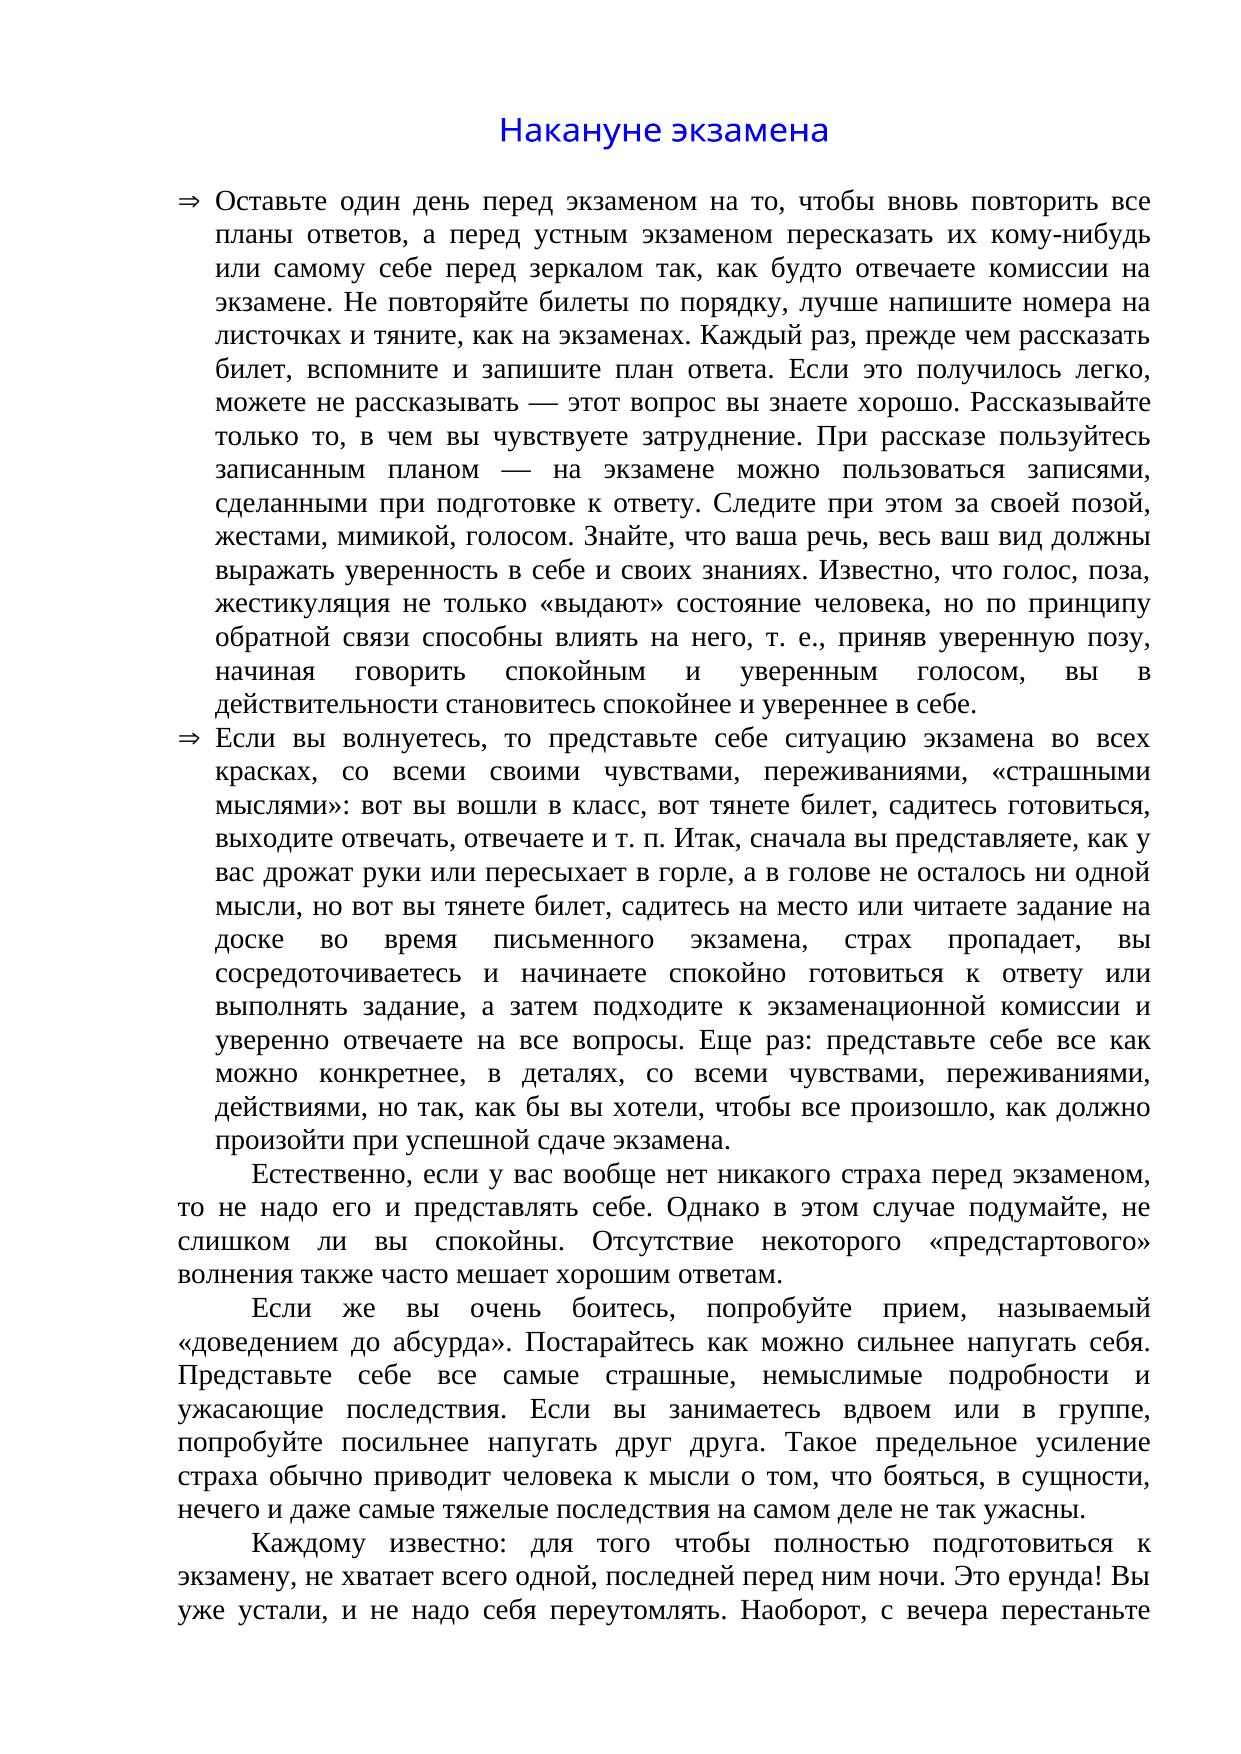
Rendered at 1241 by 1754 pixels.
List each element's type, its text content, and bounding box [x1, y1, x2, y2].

text Если же вы очень боитесь, попробуйте прием, называемый «доведением до абсурда». Постарайтесь как можно сильнее напугать себя. Представьте себе все самые страшные, немыслимые подробности и ужасающие последствия. Если вы занимаетесь вдвоем или в группе, попробуйте посильнее напугать друг друга. Такое предельное усиление страха обычно приводит человека к мысли о том, что бояться, в сущности, нечего и даже самые тяжелые последствия на самом деле не так ужасны. [177, 1290, 1152, 1525]
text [177, 1525, 1152, 1626]
list Если вы волнуетесь, то представьте себе ситуацию экзамена во всех красках, со всеми своими чувствами, переживаниями, «страшными мыслями»: вот вы вошли в класс, вот тянете билет, садитесь готовиться, выходите отвечать, отвечаете и т. п. Итак, сначала вы представляете, как у вас дрожат руки или пересыхает в горле, а в голове не осталось ни одной мысли, но вот вы тянете билет, садитесь на место или читаете задание на доске во время письменного экзамена, страх пропадает, вы сосредоточиваетесь и начинаете спокойно готовиться к ответу или выполнять задание, а затем подходите к экзаменационной комиссии и уверенно отвечаете на все вопросы. Еще раз: представьте себе все как можно конкретнее, в деталях, со всеми чувствами, переживаниями, действиями, но так, как бы вы хотели, чтобы все произошло, как должно произойти при успешной сдаче экзамена. [177, 720, 1152, 1156]
list Оставьте один день перед экзаменом на то, чтобы вновь повторить все планы ответов, а перед устным экзаменом пересказать их кому-нибудь или самому себе перед зеркалом так, как будто отвечаете комиссии на экзамене. Не повторяйте билеты по порядку, лучше напишите номера на листочках и тяните, как на экзаменах. Каждый раз, прежде чем рассказать билет, вспомните и запишите план ответа. Если это получилось легко, можете не рассказывать — этот вопрос вы знаете хорошо. Рассказывайте только то, в чем вы чувствуете затруднение. При рассказе пользуйтесь записанным планом — на экзамене можно пользоваться записями, сделанными при подготовке к ответу. Следите при этом за своей позой, жестами, мимикой, голосом. Знайте, что ваша речь, весь ваш вид должны выражать уверенность в себе и своих знаниях. Известно, что голос, поза, жестикуляция не только «выдают» состояние человека, но по принципу обратной связи способны влиять на него, т. е., приняв уверенную позу, начиная говорить спокойным и уверенным голосом, вы в действительности становитесь спокойнее и увереннее в себе. [177, 183, 1152, 720]
text Естественно, если у вас вообще нет никакого страха перед экзаменом, то не надо его и представлять себе. Однако в этом случае подумайте, не слишком ли вы спокойны. Отсутствие некоторого «предстартового» волнения также часто мешает хорошим ответам. [177, 1156, 1152, 1290]
